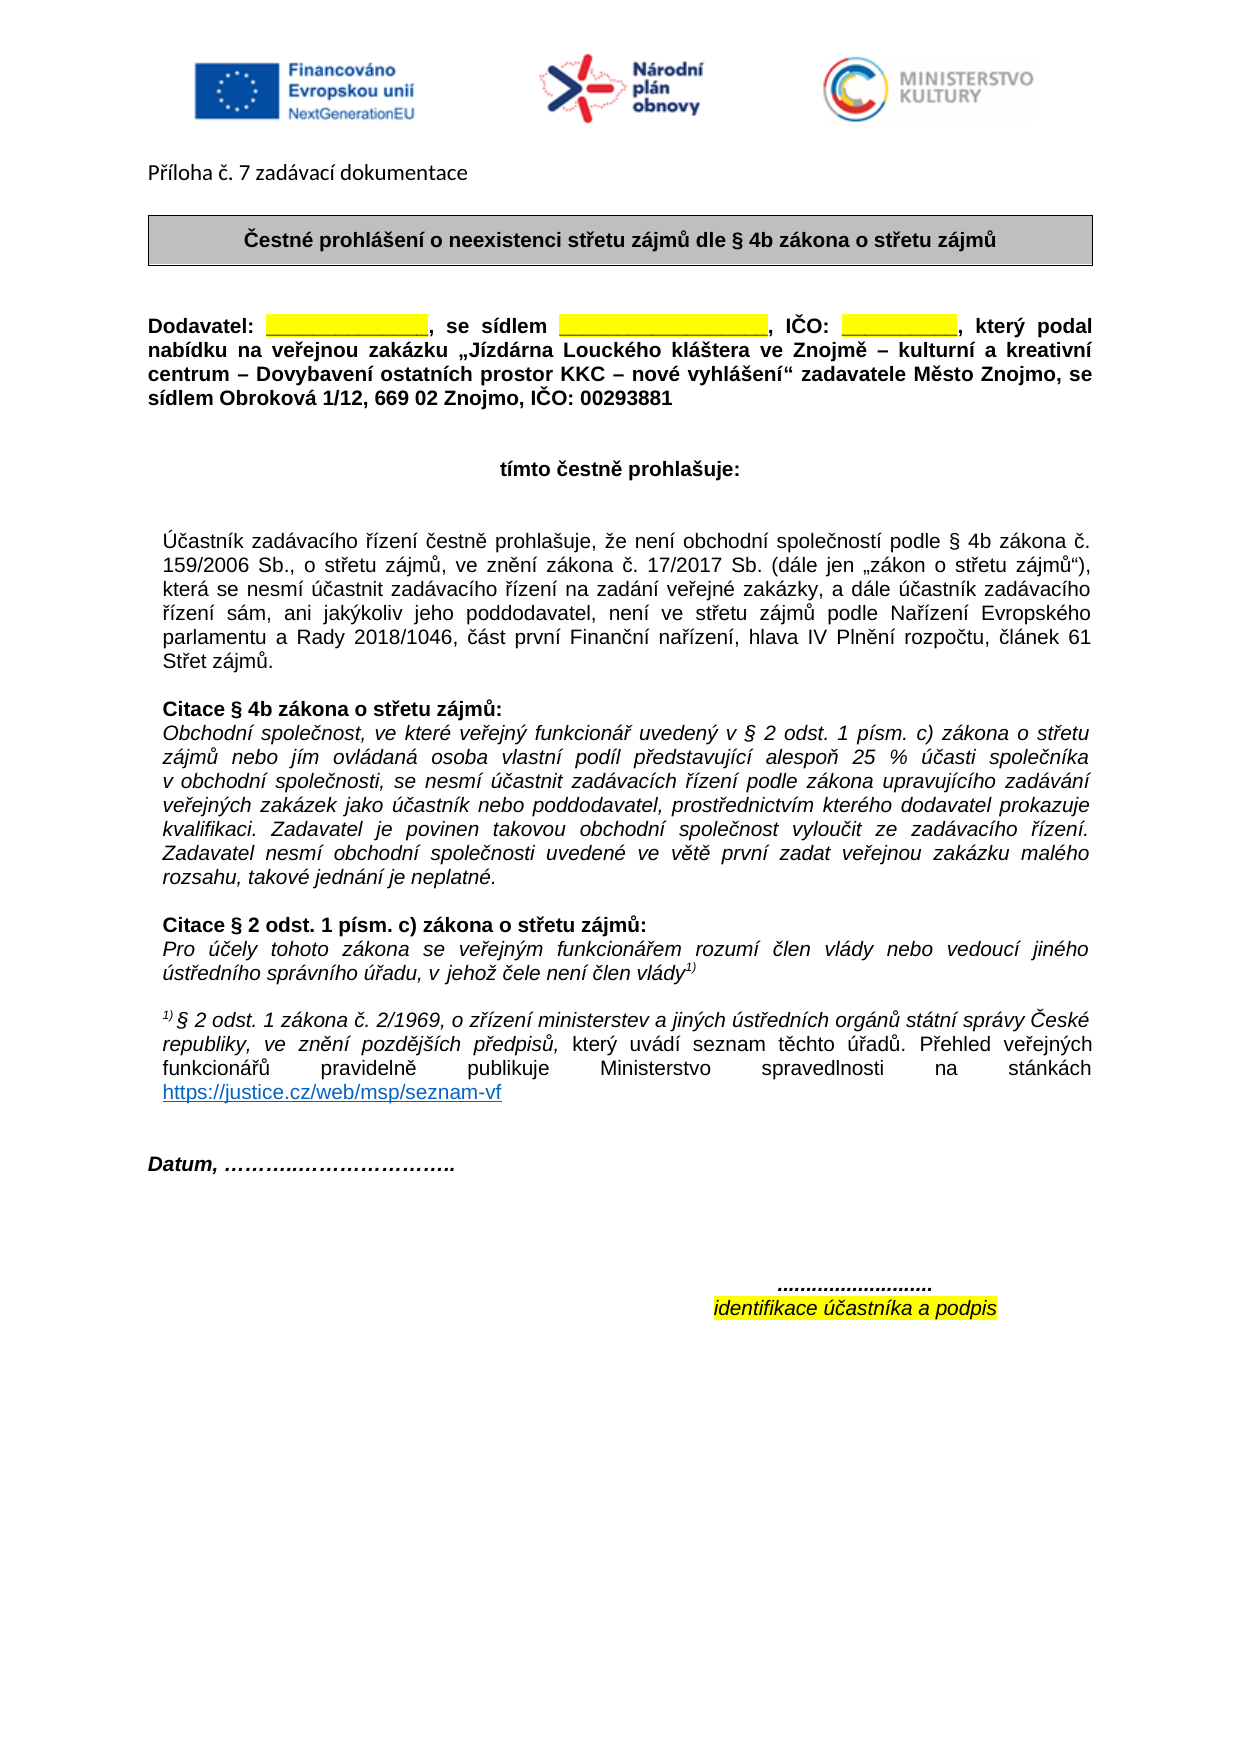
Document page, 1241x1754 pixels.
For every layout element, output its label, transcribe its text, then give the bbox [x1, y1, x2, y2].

text Pro účely tohoto zákona se veřejným funkcionářem rozumí člen vlády nebo vedoucí jiného ústředního správního úřadu, v jehož čele není člen vlády1) [162, 936, 1093, 984]
text Dodavatel: ______________, se sídlem __________________, IČO: __________, který podal nabídku na veřejnou zakázku „Jízdárna Louckého kláštera ve Znojmě – kulturní a kreativní centrum – Dovybavení ostatních prostor KKC – nové vyhlášení“ zadavatele Město Znojmo, se sídlem Obroková 1/12, 669 02 Znojmo, IČO: 00293881 [148, 313, 1093, 409]
text tímto čestně prohlašuje: [148, 457, 1093, 481]
text Datum, ………..………………….. [148, 1152, 1093, 1176]
text Citace § 4b zákona o střetu zájmů: [162, 697, 1093, 721]
text ........................... identifikace účastníka a podpis [620, 1272, 1093, 1320]
table_header Čestné prohlášení o neexistenci střetu zájmů dle § 4b zákona o střetu zájmů [149, 216, 1092, 264]
text Citace § 2 odst. 1 písm. c) zákona o střetu zájmů: [162, 912, 1093, 936]
text 1) § 2 odst. 1 zákona č. 2/1969, o zřízení ministerstev a jiných ústředních orgánů státní správy České republiky, ve znění pozdějších předpisů, který uvádí seznam těchto úřadů. Přehled veřejných funkcionářů pravidelně publikuje Ministerstvo spravedlnosti na stánkách https://justice.cz/web/msp/seznam-vf [162, 1008, 1093, 1104]
picture [147, 31, 1093, 148]
text Účastník zadávacího řízení čestně prohlašuje, že není obchodní společností podle § 4b zákona č. 159/2006 Sb., o střetu zájmů, ve znění zákona č. 17/2017 Sb. (dále jen „zákon o střetu zájmů“), která se nesmí účastnit zadávacího řízení na zadání veřejné zakázky, a dále účastník zadávacího řízení sám, ani jakýkoliv jeho poddodavatel, není ve střetu zájmů podle Nařízení Evropského parlamentu a Rady 2018/1046, část první Finanční nařízení, hlava IV Plnění rozpočtu, článek 61 Střet zájmů. [162, 529, 1093, 673]
text Obchodní společnost, ve které veřejný funkcionář uvedený v § 2 odst. 1 písm. c) zákona o střetu zájmů nebo jím ovládaná osoba vlastní podíl představující alespoň 25 % účasti společníka v obchodní společnosti, se nesmí účastnit zadávacích řízení podle zákona upravujícího zadávání veřejných zakázek jako účastník nebo poddodavatel, prostřednictvím kterého dodavatel prokazuje kvalifikaci. Zadavatel je povinen takovou obchodní společnost vyloučit ze zadávacího řízení. Zadavatel nesmí obchodní společnosti uvedené ve větě první zadat veřejnou zakázku malého rozsahu, takové jednání je neplatné. [162, 721, 1093, 888]
